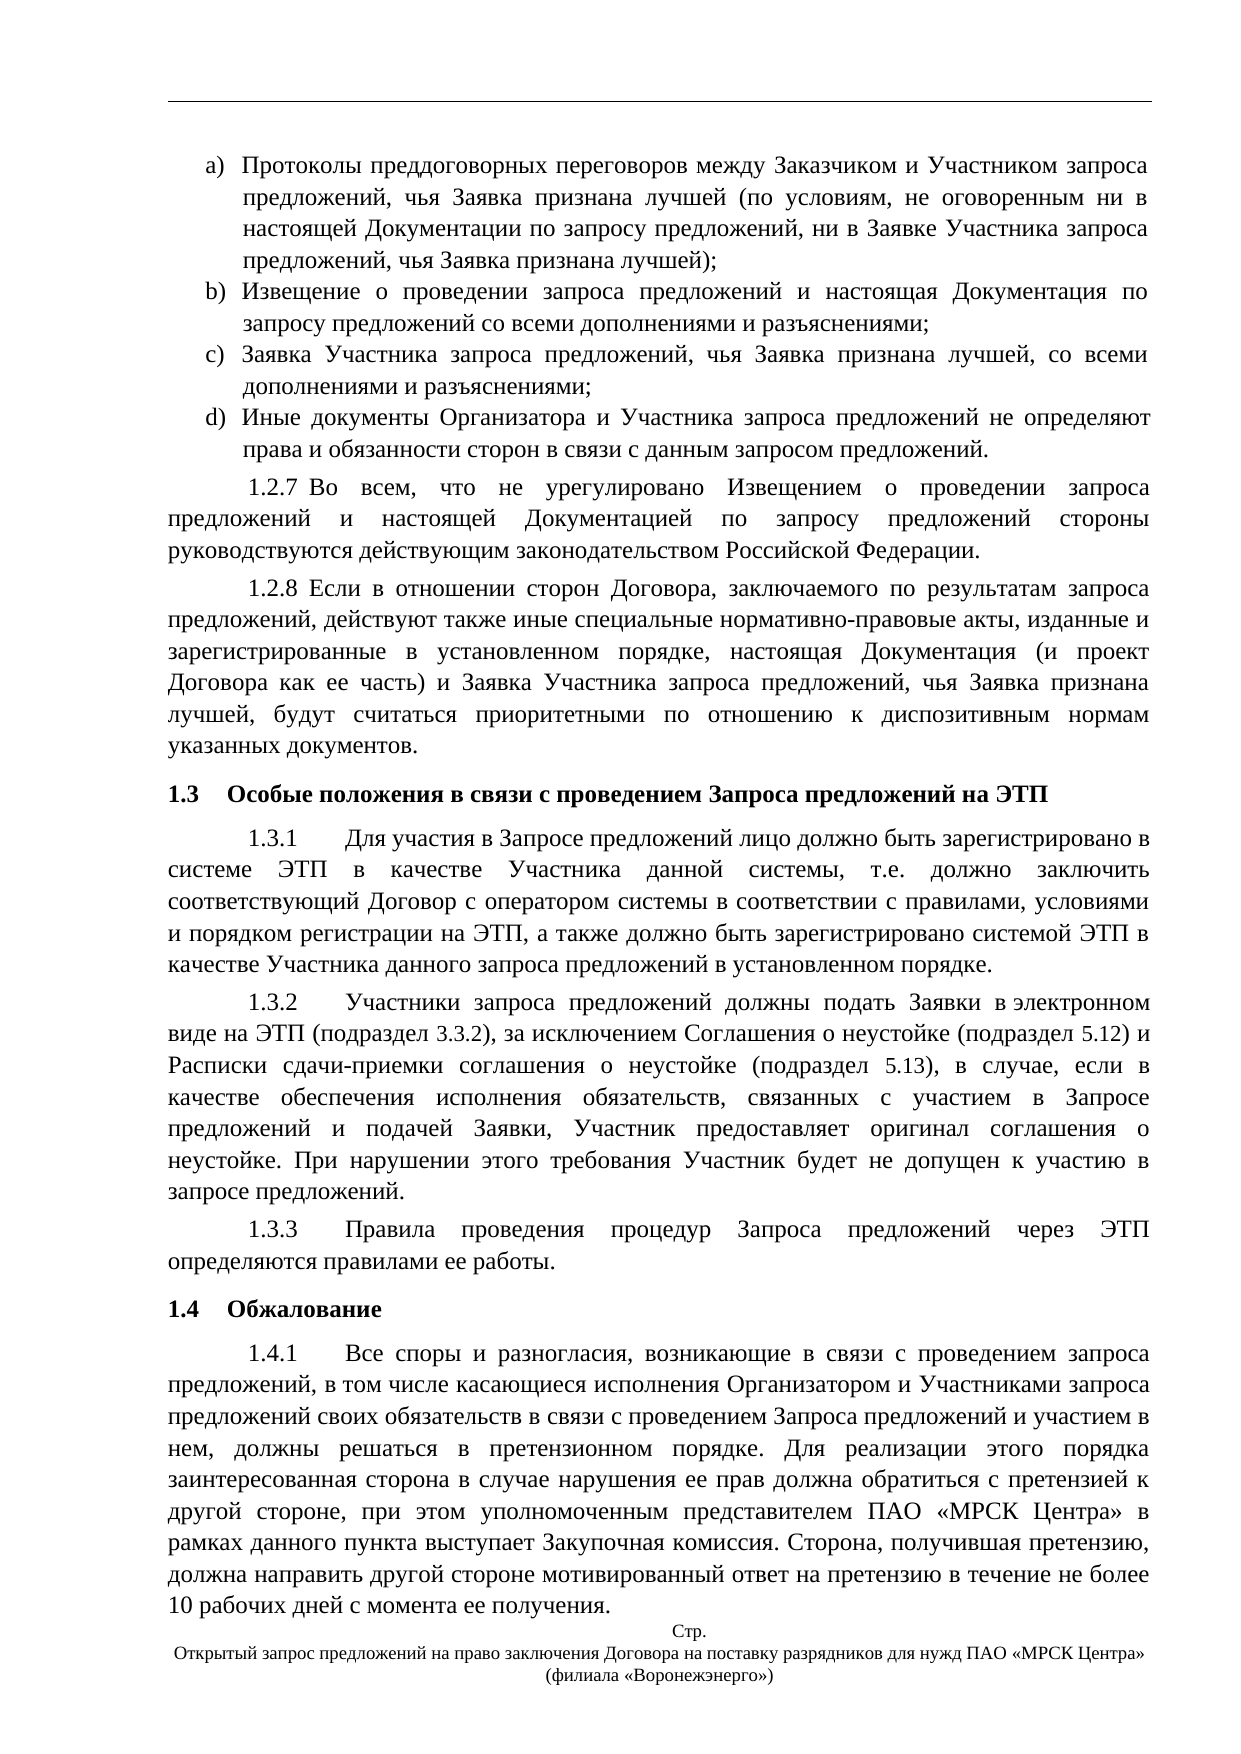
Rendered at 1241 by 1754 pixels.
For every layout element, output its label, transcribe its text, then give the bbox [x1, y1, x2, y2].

list Все споры и разногласия, возникающие в связи с проведением запроса предложений, в том числе касающиеся исполнения Организатором и Участниками запроса предложений своих обязательств в связи с проведением Запроса предложений и участием в нем, должны решаться в претензионном порядке. Для реализации этого порядка заинтересованная сторона в случае нарушения ее прав должна обратиться с претензией к другой стороне, при этом уполномоченным представителем ПАО «МРСК Центра» в рамках данного пункта выступает Закупочная комиссия. Сторона, получившая претензию, должна направить другой стороне мотивированный ответ на претензию в течение не более 10 рабочих дней с момента ее получения. [168, 1338, 1150, 1619]
list Если в отношении сторон Договора, заключаемого по результатам запроса предложений, действуют также иные специальные нормативно-правовые акты, изданные и зарегистрированные в установленном порядке, настоящая Документация (и проект Договора как ее часть) и Заявка Участника запроса предложений, чья Заявка признана лучшей, будут считаться приоритетными по отношению к диспозитивным нормам указанных документов. [168, 573, 1150, 759]
list Правила проведения процедур Запроса предложений через ЭТП определяются правилами ее работы. [168, 1214, 1150, 1274]
list Протоколы преддоговорных переговоров между Заказчиком и Участником запроса предложений, чья Заявка признана лучшей (по условиям, не оговоренным ни в настоящей Документации по запросу предложений, ни в Заявке Участника запроса предложений, чья Заявка признана лучшей); [205, 150, 1149, 273]
list Участники запроса предложений должны подать Заявки в электронном виде на ЭТП (подраздел 3.3.2), за исключением Соглашения о неустойке (подраздел 5.12) и Расписки сдачи-приемки соглашения о неустойке (подраздел 5.13), в случае, если в качестве обеспечения исполнения обязательств, связанных с участием в Запросе предложений и подачей Заявки, Участник предоставляет оригинал соглашения о неустойке. При нарушении этого требования Участник будет не допущен к участию в запросе предложений. [168, 987, 1150, 1205]
subtitle Обжалование [168, 1294, 1152, 1323]
list Во всем, что не урегулировано Извещением о проведении запроса предложений и настоящей Документацией по запросу предложений стороны руководствуются действующим законодательством Российской Федерации. [168, 472, 1150, 564]
list Иные документы Организатора и Участника запроса предложений не определяют права и обязанности сторон в связи с данным запросом предложений. [205, 402, 1152, 463]
subtitle Особые положения в связи с проведением Запроса предложений на ЭТП [168, 779, 1152, 808]
list Извещение о проведении запроса предложений и настоящая Документация по запросу предложений со всеми дополнениями и разъяснениями; [205, 276, 1148, 337]
list Для участия в Запросе предложений лицо должно быть зарегистрировано в системе ЭТП в качестве Участника данной системы, т.е. должно заключить соответствующий Договор с оператором системы в соответствии с правилами, условиями и порядком регистрации на ЭТП, а также должно быть зарегистрировано системой ЭТП в качестве Участника данного запроса предложений в установленном порядке. [168, 823, 1150, 978]
list Заявка Участника запроса предложений, чья Заявка признана лучшей, со всеми дополнениями и разъяснениями; [205, 339, 1148, 400]
